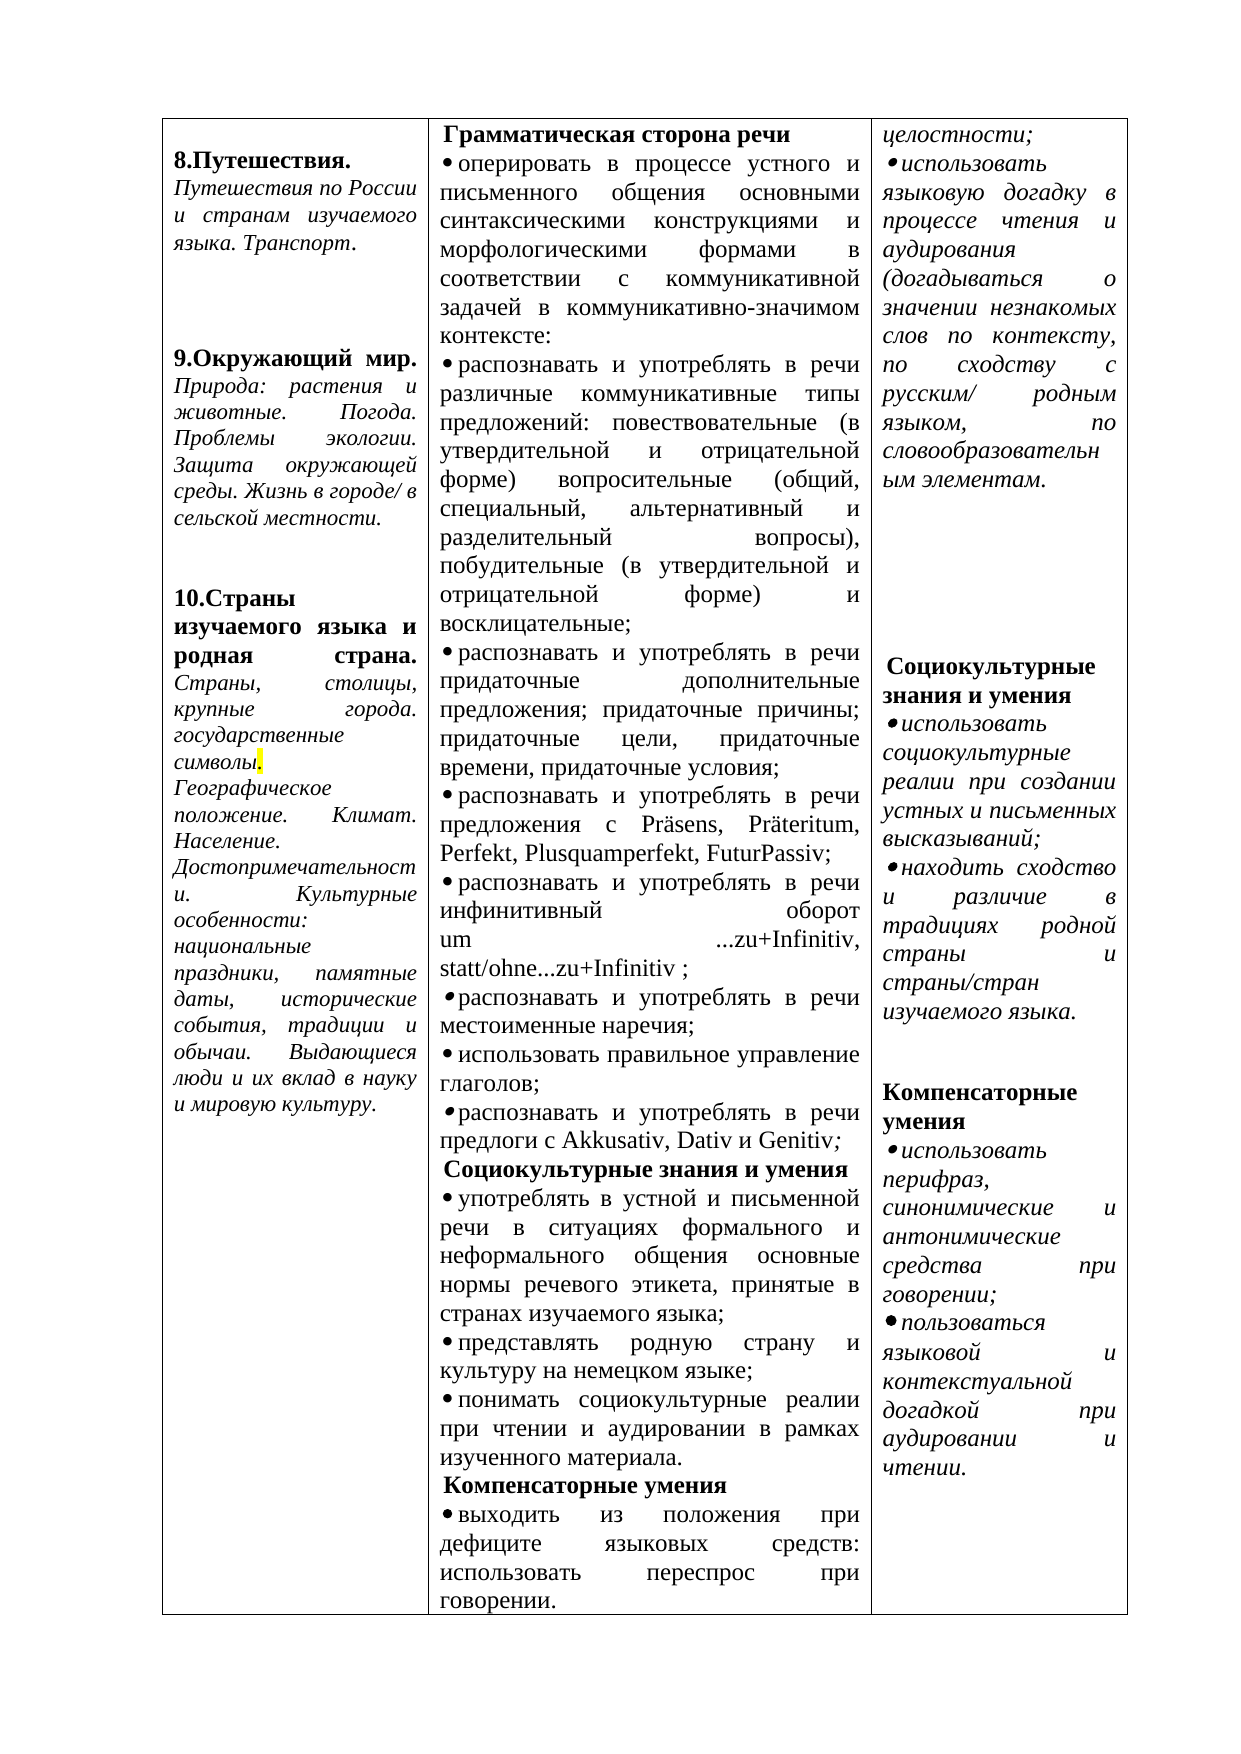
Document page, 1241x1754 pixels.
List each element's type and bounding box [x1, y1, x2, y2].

table_cell [872, 119, 1127, 1614]
table_cell [163, 119, 428, 1614]
table_cell [429, 119, 871, 1614]
